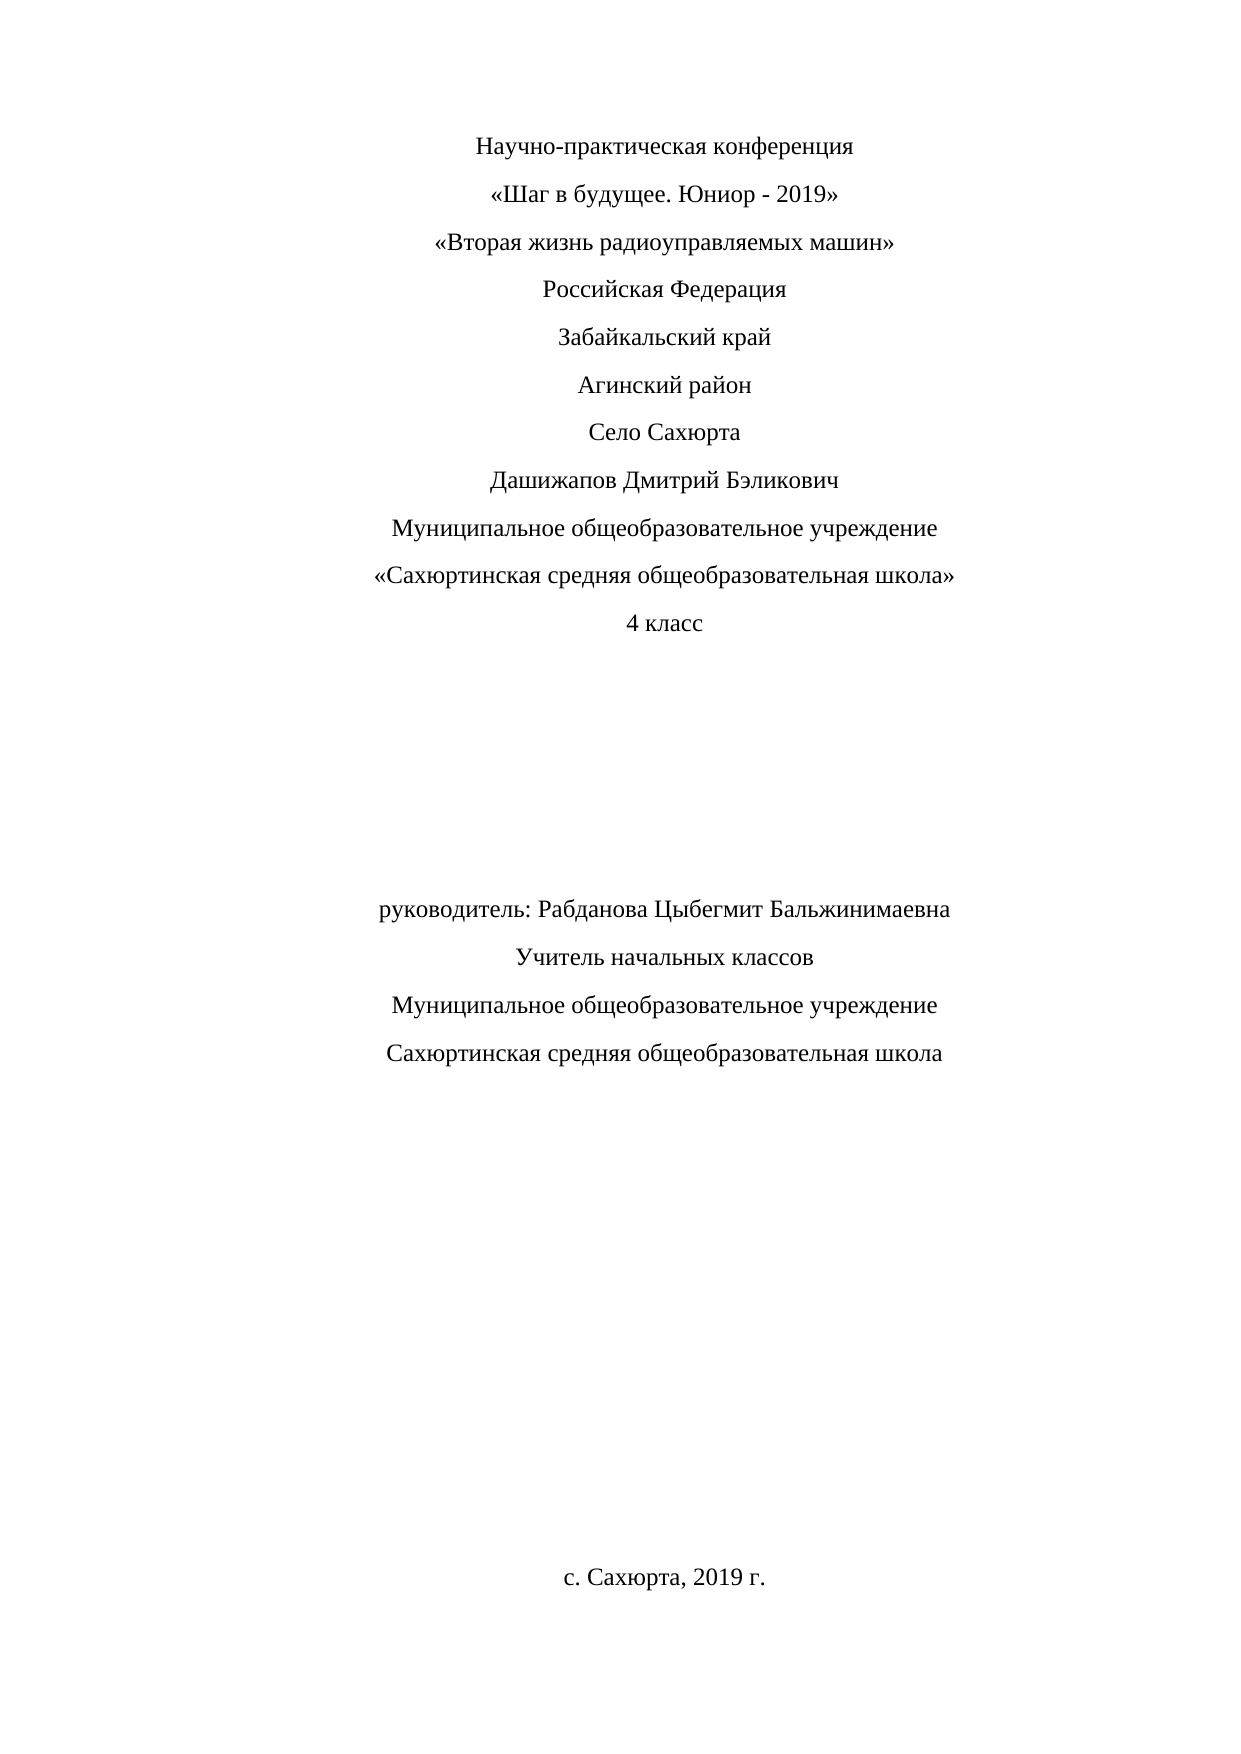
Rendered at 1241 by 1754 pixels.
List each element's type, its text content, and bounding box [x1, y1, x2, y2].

text руководитель: Рабданова Цыбегмит Бальжинимаевна [177, 894, 1152, 923]
text Сахюртинская средняя общеобразовательная школа [177, 1038, 1152, 1066]
text Муниципальное общеобразовательное учреждение [177, 990, 1152, 1019]
text Муниципальное общеобразовательное учреждение [177, 513, 1152, 542]
text 4 класс [177, 608, 1152, 637]
text «Сахюртинская средняя общеобразовательная школа» [177, 561, 1152, 589]
text Дашижапов Дмитрий Бэликович [177, 465, 1152, 494]
text с. Сахюрта, 2019 г. [177, 1562, 1152, 1591]
text «Шаг в будущее. Юниор - 2019» [177, 179, 1152, 208]
text Российская Федерация [177, 274, 1152, 303]
text Село Сахюрта [177, 417, 1152, 446]
text Научно-практическая конференция [177, 131, 1152, 160]
text «Вторая жизнь радиоуправляемых машин» [177, 227, 1152, 255]
text Учитель начальных классов [177, 942, 1152, 971]
text Агинский район [177, 370, 1152, 398]
text Забайкальский край [177, 322, 1152, 351]
